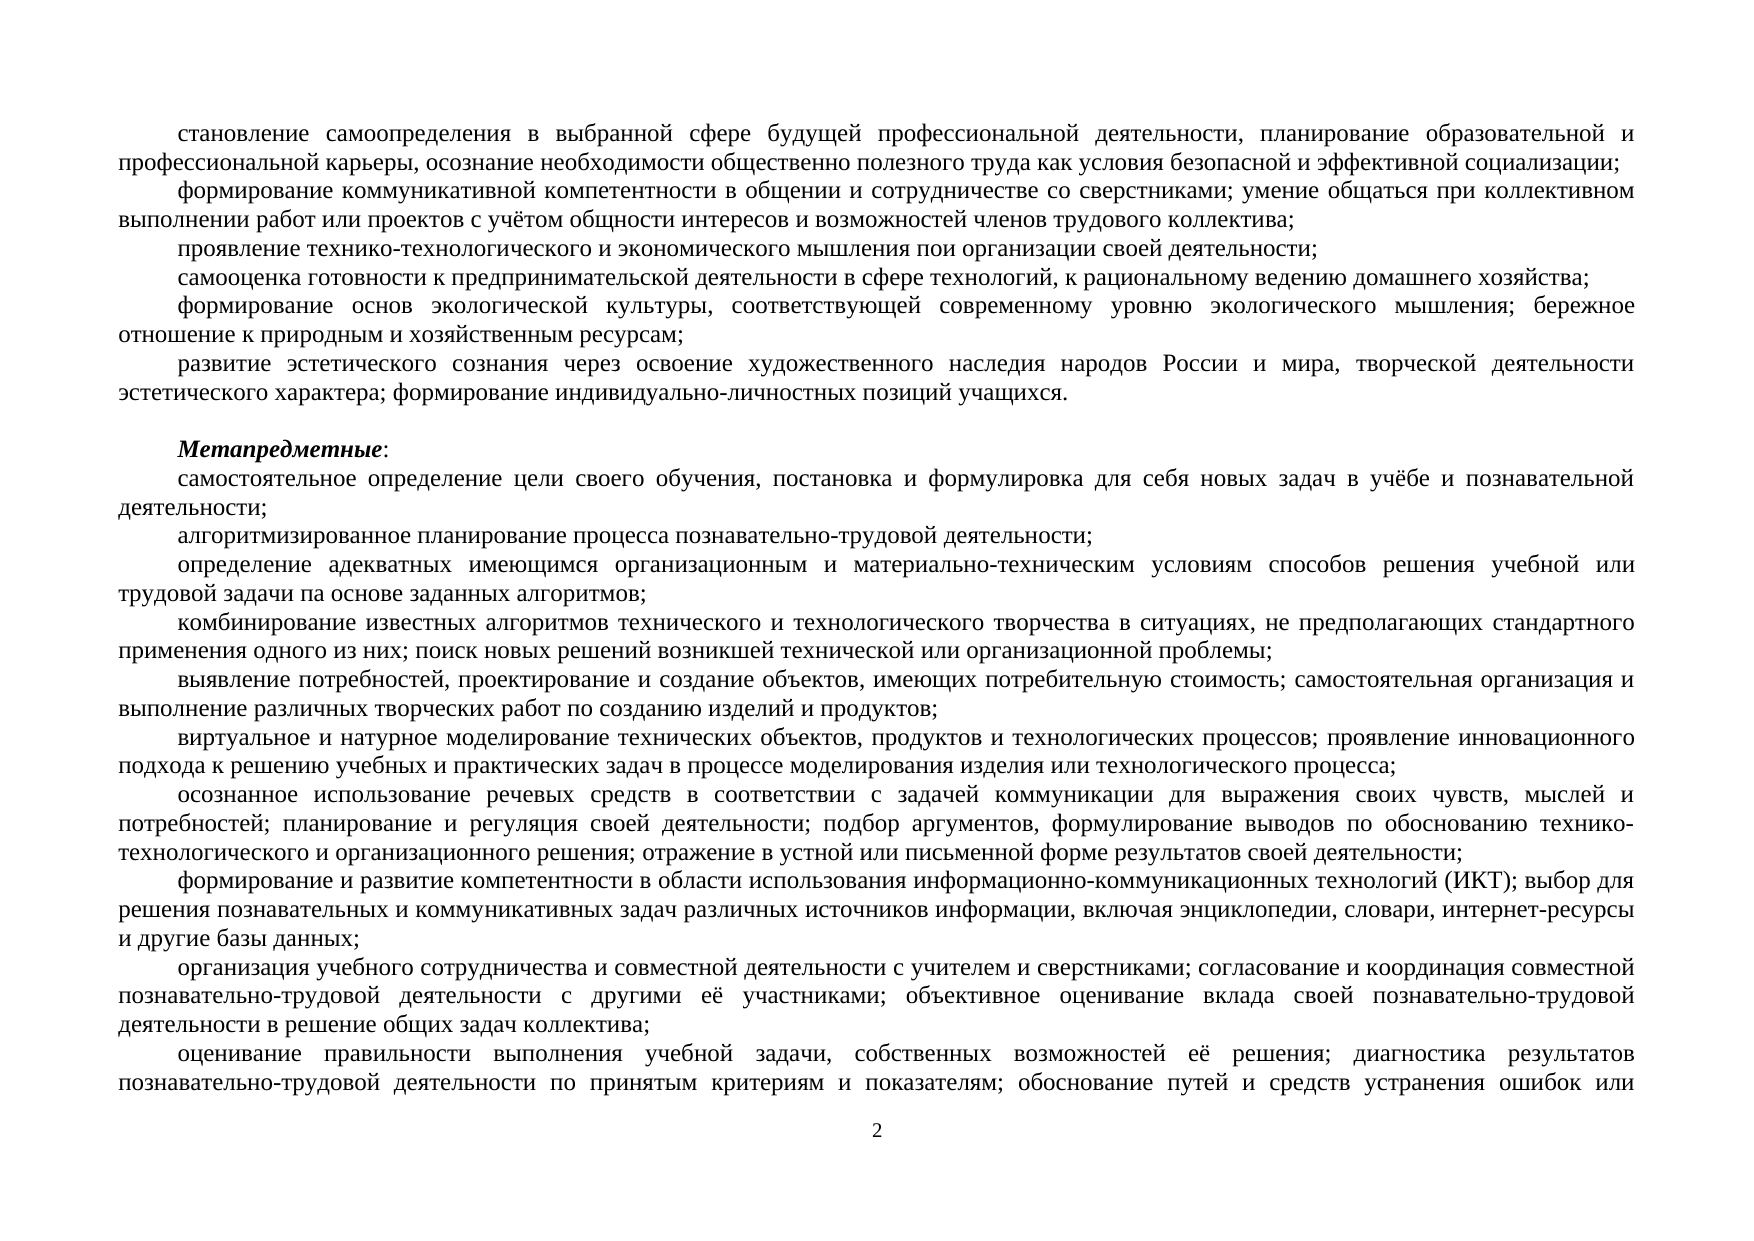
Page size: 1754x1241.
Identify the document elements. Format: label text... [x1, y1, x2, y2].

text становление самоопределения в выбранной сфере будущей профессиональной деятельности, планирование образовательной и профессиональной карьеры, осознание необходимости общественно полезного труда как условия безопасной и эффективной социализации; [118, 118, 1636, 176]
text самооценка готовности к предпринимательской деятельности в сфере технологий, к рациональному ведению домашнего хозяйства; [118, 262, 1636, 291]
text комбинирование известных алгоритмов технического и технологического творчества в ситуациях, не предполагающих стандартного применения одного из них; поиск новых решений возникшей технической или организационной проблемы; [118, 607, 1636, 664]
text определение адекватных имеющимся организационным и материально-техническим условиям способов решения учебной или трудовой задачи па основе заданных алгоритмов; [118, 549, 1636, 607]
text Метапредметные: [118, 434, 1636, 463]
text формирование основ экологической культуры, соответствующей современному уровню экологического мышления; бережное отношение к природным и хозяйственным ресурсам; [118, 291, 1636, 348]
text формирование и развитие компетентности в области использования информационно-коммуникационных технологий (ИКТ); выбор для решения познавательных и коммуникативных задач различных источников информации, включая энциклопедии, словари, интернет-ресурсы и другие базы данных; [118, 866, 1636, 952]
text осознанное использование речевых средств в соответствии с задачей коммуникации для выражения своих чувств, мыслей и потребностей; планирование и регуляция своей деятельности; подбор аргументов, формулирование выводов по обоснованию технико-технологического и организационного решения; отражение в устной или письменной форме результатов своей деятельности; [118, 779, 1636, 866]
text выявление потребностей, проектирование и создание объектов, имеющих потребительную стоимость; самостоятельная организация и выполнение различных творческих работ по созданию изделий и продуктов; [118, 664, 1636, 722]
text формирование коммуникативной компетентности в общении и сотрудничестве со сверстниками; умение общаться при коллективном выполнении работ или проектов с учётом общности интересов и возможностей членов трудового коллектива; [118, 176, 1636, 233]
text виртуальное и натурное моделирование технических объектов, продуктов и технологических процессов; проявление инновационного подхода к решению учебных и практических задач в процессе моделирования изделия или технологического процесса; [118, 722, 1636, 779]
text развитие эстетического сознания через освоение художественного наследия народов России и мира, творческой деятельности эстетического характера; формирование индивидуально-личностных позиций учащихся. [118, 348, 1636, 406]
text организация учебного сотрудничества и совместной деятельности с учителем и сверстниками; согласование и координация совместной познавательно-трудовой деятельности с другими её участниками; объективное оценивание вклада своей познавательно-трудовой деятельности в решение общих задач коллектива; [118, 952, 1636, 1038]
text алгоритмизированное планирование процесса познавательно-трудовой деятельности; [118, 521, 1636, 549]
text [118, 1038, 1636, 1096]
text проявление технико-технологического и экономического мышления пои организации своей деятельности; [118, 233, 1636, 262]
text самостоятельное определение цели своего обучения, постановка и формулировка для себя новых задач в учёбе и познавательной деятельности; [118, 463, 1636, 521]
